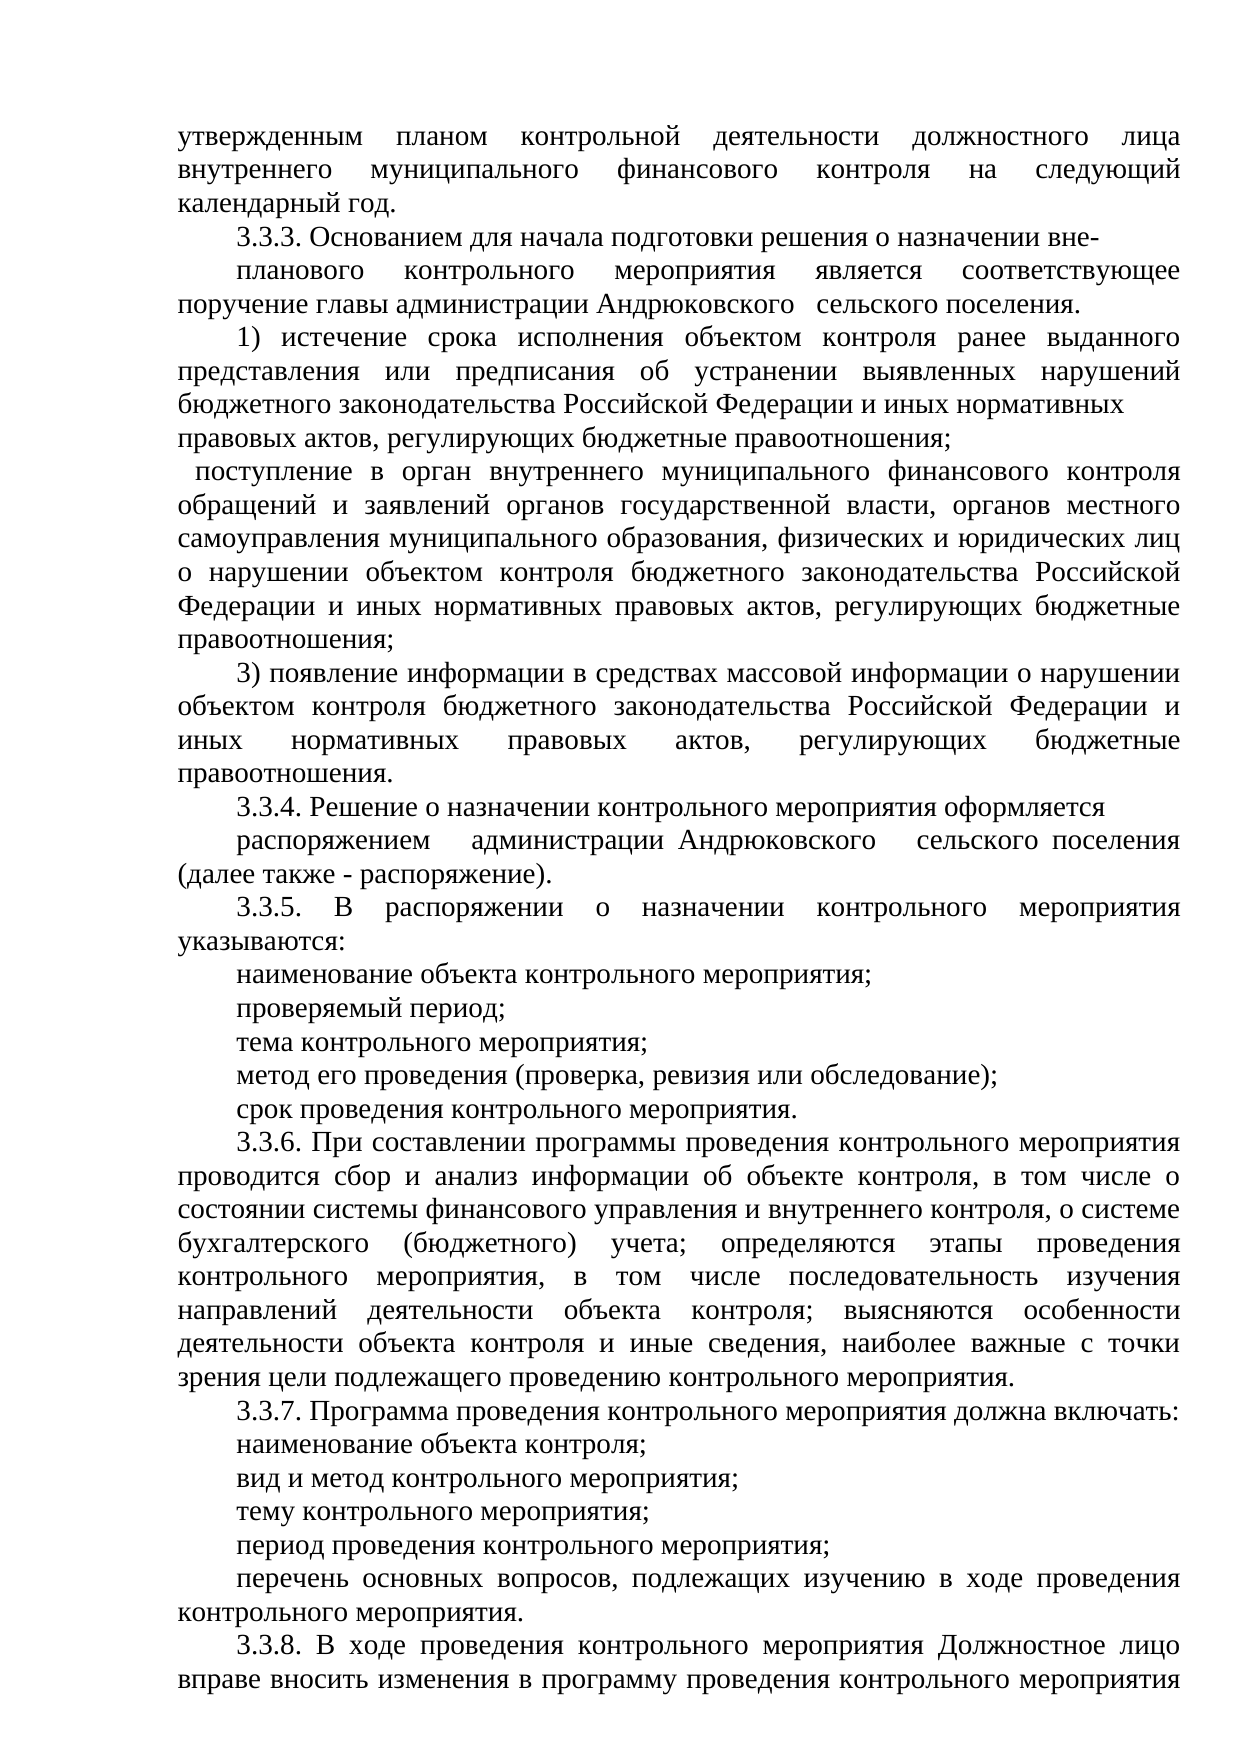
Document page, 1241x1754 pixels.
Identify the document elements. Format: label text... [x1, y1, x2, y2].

text 3.3.7. Программа проведения контрольного мероприятия должна включать: [177, 1393, 1181, 1426]
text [177, 1627, 1181, 1694]
text 3) появление информации в средствах массовой информации о нарушении объектом контроля бюджетного законодательства Российской Федерации и иных нормативных правовых актов, регулирующих бюджетные правоотношения. [177, 655, 1181, 789]
text вид и метод контрольного мероприятия; [177, 1460, 1181, 1493]
text наименование объекта контроля; [177, 1426, 1181, 1460]
text тему контрольного мероприятия; [177, 1493, 1181, 1527]
text поступление в орган внутреннего муниципального финансового контроля обращений и заявлений органов государственной власти, органов местного самоуправления муниципального образования, физических и юридических лиц о нарушении объектом контроля бюджетного законодательства Российской Федерации и иных нормативных правовых актов, регулирующих бюджетные правоотношения; [177, 453, 1181, 655]
text метод его проведения (проверка, ревизия или обследование); [177, 1057, 1181, 1091]
text распоряжением администрации Андрюковского сельского поселения (далее также - распоряжение). [177, 822, 1181, 889]
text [177, 118, 1181, 219]
text правовых актов, регулирующих бюджетные правоотношения; [177, 420, 1181, 453]
text 1) истечение срока исполнения объектом контроля ранее выданного представления или предписания об устранении выявленных нарушений бюджетного законодательства Российской Федерации и иных нормативных [177, 319, 1181, 420]
text 3.3.5. В распоряжении о назначении контрольного мероприятия указываются: [177, 889, 1181, 957]
text период проведения контрольного мероприятия; [177, 1527, 1181, 1560]
text 3.3.3. Основанием для начала подготовки решения о назначении вне- [177, 219, 1181, 252]
text 3.3.6. При составлении программы проведения контрольного мероприятия проводится сбор и анализ информации об объекте контроля, в том числе о состоянии системы финансового управления и внутреннего контроля, о системе бухгалтерского (бюджетного) учета; определяются этапы проведения контрольного мероприятия, в том числе последовательность изучения направлений деятельности объекта контроля; выясняются особенности деятельности объекта контроля и иные сведения, наиболее важные с точки зрения цели подлежащего проведению контрольного мероприятия. [177, 1124, 1181, 1393]
text планового контрольного мероприятия является соответствующее поручение главы администрации Андрюковского сельского поселения. [177, 252, 1181, 319]
text перечень основных вопросов, подлежащих изучению в ходе проведения контрольного мероприятия. [177, 1560, 1181, 1627]
text тема контрольного мероприятия; [177, 1024, 1181, 1057]
text 3.3.4. Решение о назначении контрольного мероприятия оформляется [177, 789, 1181, 822]
text проверяемый период; [177, 990, 1181, 1024]
text срок проведения контрольного мероприятия. [177, 1091, 1181, 1124]
text наименование объекта контрольного мероприятия; [177, 957, 1181, 990]
